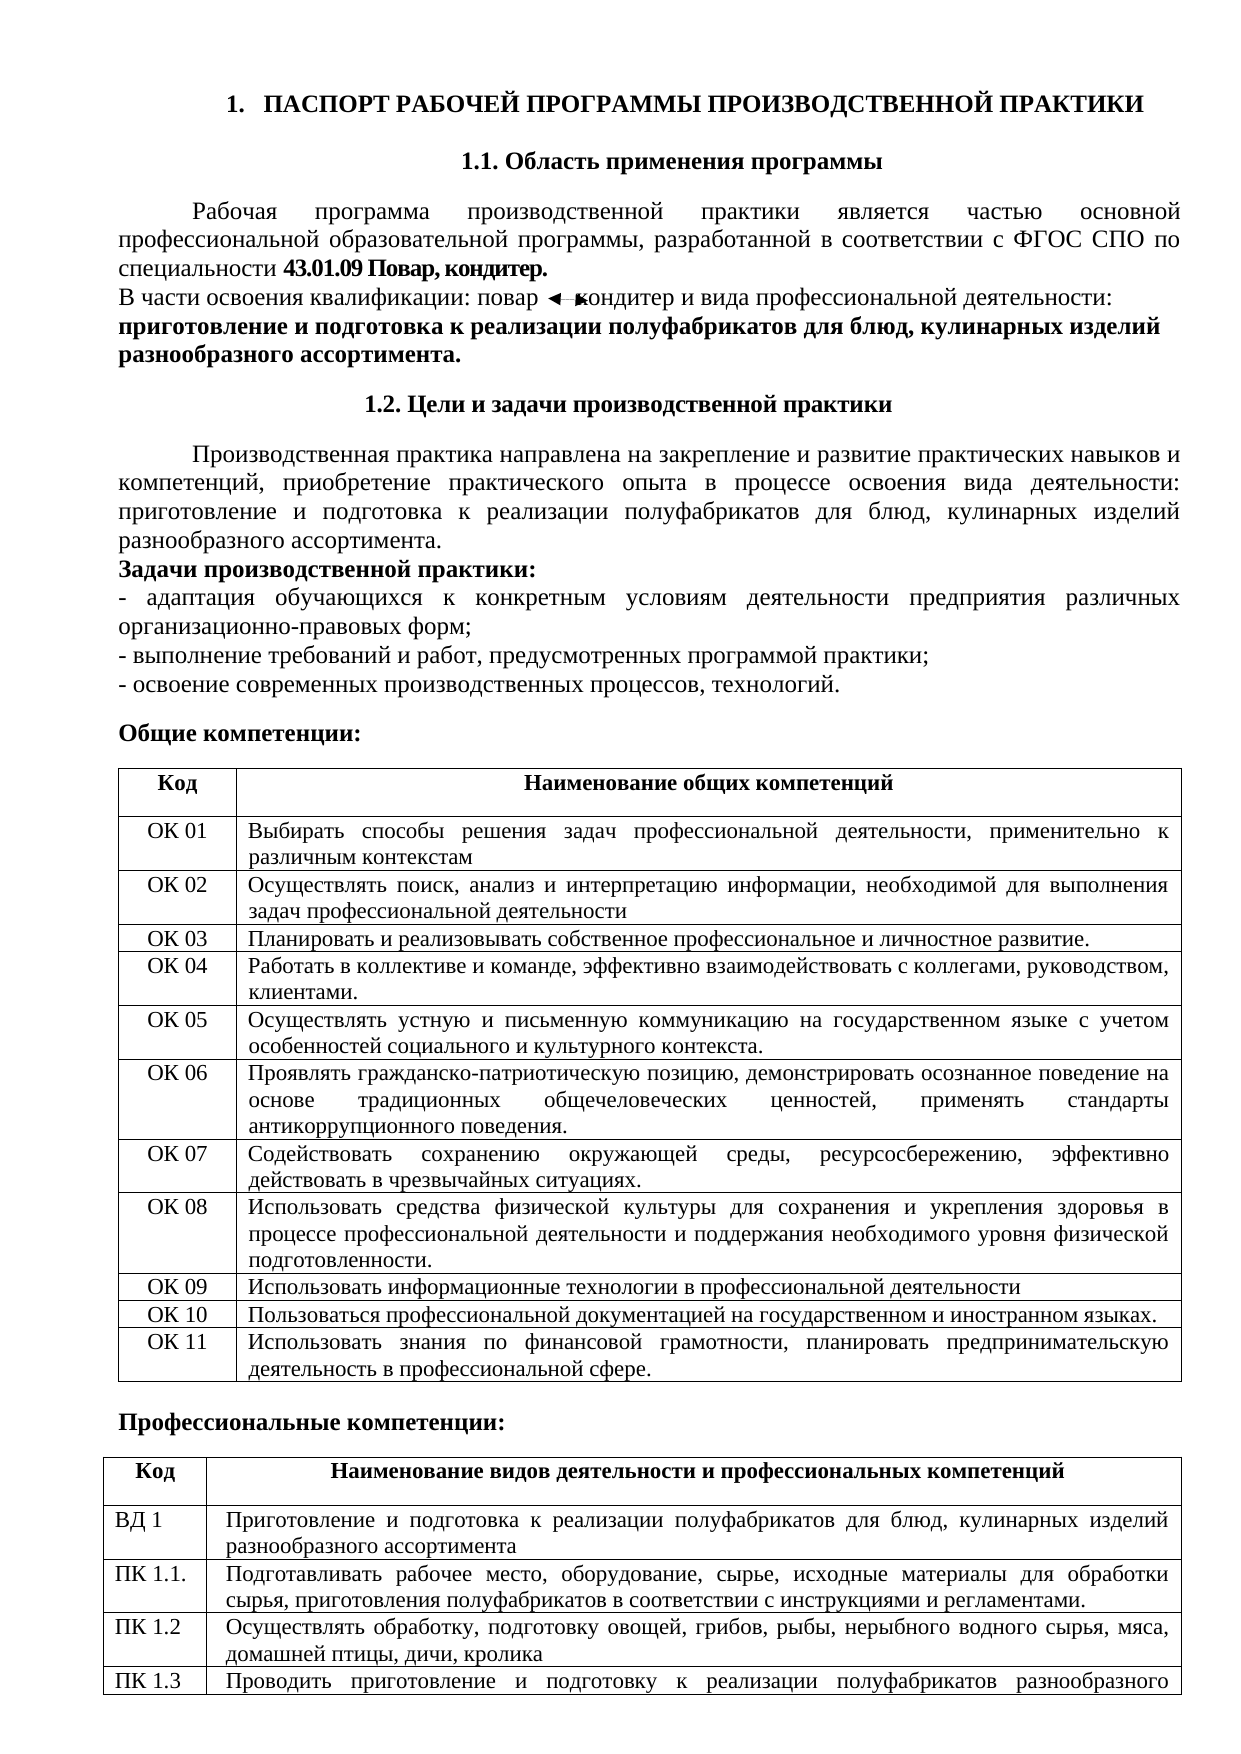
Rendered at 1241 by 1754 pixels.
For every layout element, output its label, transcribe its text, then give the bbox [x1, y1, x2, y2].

table_cell ОК 06 [119, 1060, 236, 1138]
text - адаптация обучающихся к конкретным условиям деятельности предприятия различных организационно-правовых форм; [118, 582, 1181, 640]
table_cell ОК 07 [119, 1140, 236, 1192]
text Рабочая программа производственной практики является частью основной профессиональной образовательной программы, разработанной в соответствии с ФГОС СПО по специальности 43.01.09 Повар, кондитер. [118, 196, 1181, 282]
table_cell Осуществлять устную и письменную коммуникацию на государственном языке с учетом особенностей социального и культурного контекста. [237, 1006, 1181, 1058]
table_header Наименование видов деятельности и профессиональных компетенций [207, 1458, 1181, 1505]
text - выполнение требований и работ, предусмотренных программой практики; [118, 640, 1181, 669]
table_cell ОК 05 [119, 1006, 236, 1058]
table_cell Осуществлять обработку, подготовку овощей, грибов, рыбы, нерыбного водного сырья, мяса, домашней птицы, дичи, кролика [207, 1613, 1181, 1666]
table_cell ОК 10 [119, 1301, 236, 1327]
table_cell Подготавливать рабочее место, оборудование, сырье, исходные материалы для обработки сырья, приготовления полуфабрикатов в соответствии с инструкциями и регламентами. [207, 1560, 1181, 1612]
table_cell ОК 11 [119, 1328, 236, 1381]
table_cell Использовать знания по финансовой грамотности, планировать предпринимательскую деятельность в профессиональной сфере. [237, 1328, 1181, 1381]
table_cell Планировать и реализовывать собственное профессиональное и личностное развитие. [237, 925, 1181, 951]
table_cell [207, 1667, 1181, 1693]
text В части освоения квалификации: повар кондитер и вида профессиональной деятельности: приготовление и подготовка к реализации полуфабрикатов для блюд, кулинарных изделий разнообразного ассортимента. [118, 282, 1196, 368]
table_header Код [119, 769, 236, 816]
text Производственная практика направлена на закрепление и развитие практических навыков и компетенций, приобретение практического опыта в процессе освоения вида деятельности: приготовление и подготовка к реализации полуфабрикатов для блюд, кулинарных изделий разнообразного ассортимента. [118, 439, 1181, 554]
table_cell Работать в коллективе и команде, эффективно взаимодействовать с коллегами, руководством, клиентами. [237, 952, 1181, 1005]
text - освоение современных производственных процессов, технологий. [118, 669, 1181, 697]
table_cell ПК 1.2 [104, 1613, 206, 1666]
table_cell Осуществлять поиск, анализ и интерпретацию информации, необходимой для выполнения задач профессиональной деятельности [237, 871, 1181, 923]
table_cell ОК 09 [119, 1274, 236, 1300]
text 1.1. Область применения программы [162, 146, 1181, 175]
table_cell ПК 1.1. [104, 1560, 206, 1612]
list ПАСПОРТ РАБОЧЕЙ ПРОГРАММЫ ПРОИЗВОДСТВЕННОЙ ПРАКТИКИ [189, 89, 1181, 117]
table_cell ПК 1.3 [104, 1667, 206, 1693]
text Общие компетенции: [118, 718, 1181, 747]
text Профессиональные компетенции: [118, 1407, 1181, 1436]
table_cell ОК 02 [119, 871, 236, 923]
table_cell Приготовление и подготовка к реализации полуфабрикатов для блюд, кулинарных изделий разнообразного ассортимента [207, 1506, 1181, 1558]
text 1.2. Цели и задачи производственной практики [175, 389, 1081, 418]
table_cell ОК 03 [119, 925, 236, 951]
table_cell Выбирать способы решения задач профессиональной деятельности, применительно к различным контекстам [237, 817, 1181, 870]
table_cell ОК 08 [119, 1193, 236, 1272]
table_header Код [104, 1458, 206, 1505]
table_cell ОК 04 [119, 952, 236, 1005]
text Задачи производственной практики: [118, 554, 1181, 582]
table_cell Использовать информационные технологии в профессиональной деятельности [237, 1274, 1181, 1300]
table_cell ВД 1 [104, 1506, 206, 1558]
table_cell Использовать средства физической культуры для сохранения и укрепления здоровья в процессе профессиональной деятельности и поддержания необходимого уровня физической подготовленности. [237, 1193, 1181, 1272]
table_cell Проявлять гражданско-патриотическую позицию, демонстрировать осознанное поведение на основе традиционных общечеловеческих ценностей, применять стандарты антикоррупционного поведения. [237, 1060, 1181, 1138]
table_cell Пользоваться профессиональной документацией на государственном и иностранном языках. [237, 1301, 1181, 1327]
table_cell Содействовать сохранению окружающей среды, ресурсосбережению, эффективно действовать в чрезвычайных ситуациях. [237, 1140, 1181, 1192]
table_header Наименование общих компетенций [237, 769, 1181, 816]
table_cell ОК 01 [119, 817, 236, 870]
